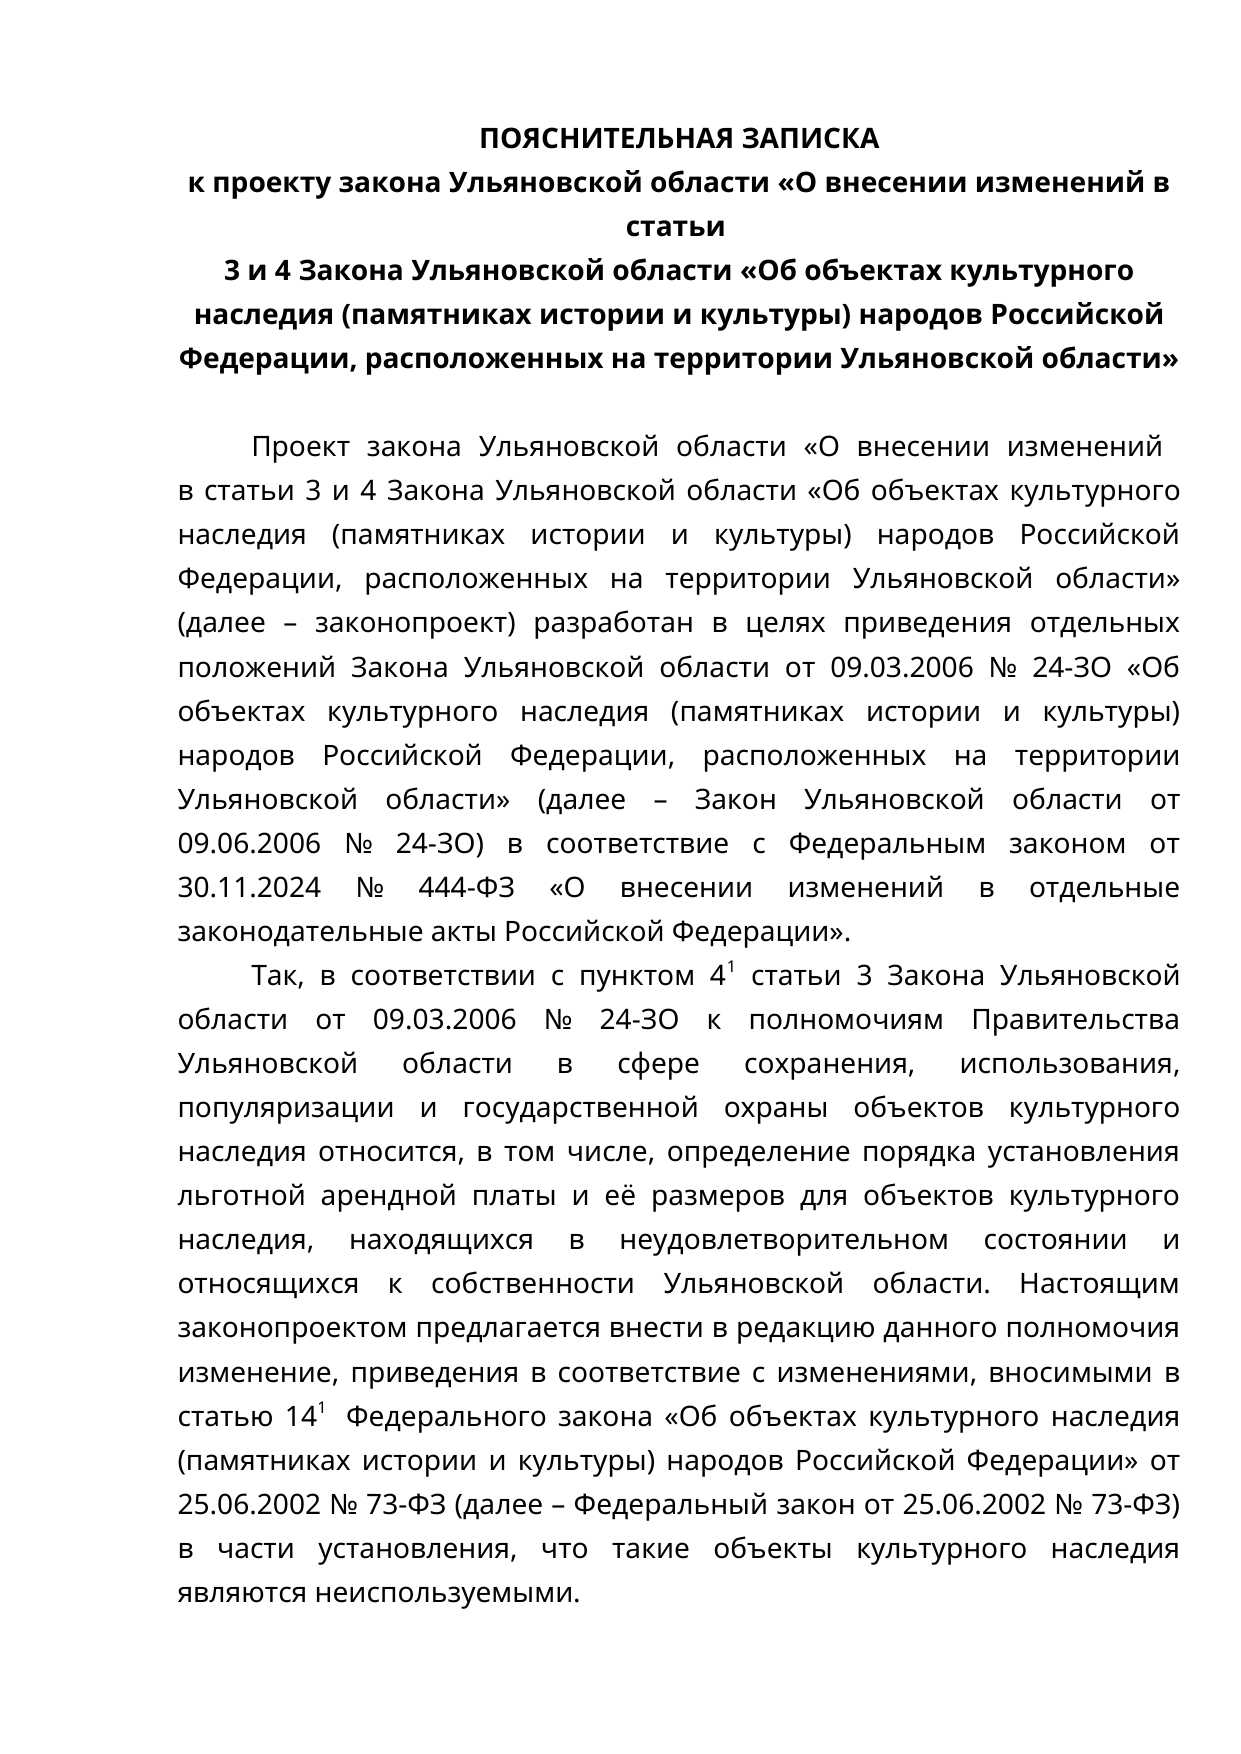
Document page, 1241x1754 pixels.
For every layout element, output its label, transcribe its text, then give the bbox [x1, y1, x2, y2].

text Проект закона Ульяновской области «О внесении изменений в статьи 3 и 4 Закона Ульяновской области «Об объектах культурного наследия (памятниках истории и культуры) народов Российской Федерации, расположенных на территории Ульяновской области» (далее – законопроект) разработан в целях приведения отдельных положений Закона Ульяновской области от 09.03.2006 № 24-ЗО «Об объектах культурного наследия (памятниках истории и культуры) народов Российской Федерации, расположенных на территории Ульяновской области» (далее – Закон Ульяновской области от 09.06.2006 № 24-ЗО) в соответствие с Федеральным законом от 30.11.2024 № 444-ФЗ «О внесении изменений в отдельные законодательные акты Российской Федерации». [177, 427, 1181, 949]
text ПОЯСНИТЕЛЬНАЯ ЗАПИСКА [177, 118, 1181, 156]
text Так, в соответствии с пунктом 41 статьи 3 Закона Ульяновской области от 09.03.2006 № 24-ЗО к полномочиям Правительства Ульяновской области в сфере сохранения, использования, популяризации и государственной охраны объектов культурного наследия относится, в том числе, определение порядка установления льготной арендной платы и её размеров для объектов культурного наследия, находящихся в неудовлетворительном состоянии и относящихся к собственности Ульяновской области. Настоящим законопроектом предлагается внести в редакцию данного полномочия изменение, приведения в соответствие с изменениями, вносимыми в статью 141 Федерального закона «Об объектах культурного наследия (памятниках истории и культуры) народов Российской Федерации» от 25.06.2002 № 73-ФЗ (далее – Федеральный закон от 25.06.2002 № 73-ФЗ) в части установления, что такие объекты культурного наследия являются неиспользуемыми. [177, 955, 1181, 1611]
text к проекту закона Ульяновской области «О внесении изменений в статьи 3 и 4 Закона Ульяновской области «Об объектах культурного наследия (памятниках истории и культуры) народов Российской Федерации, расположенных на территории Ульяновской области» [177, 162, 1181, 377]
